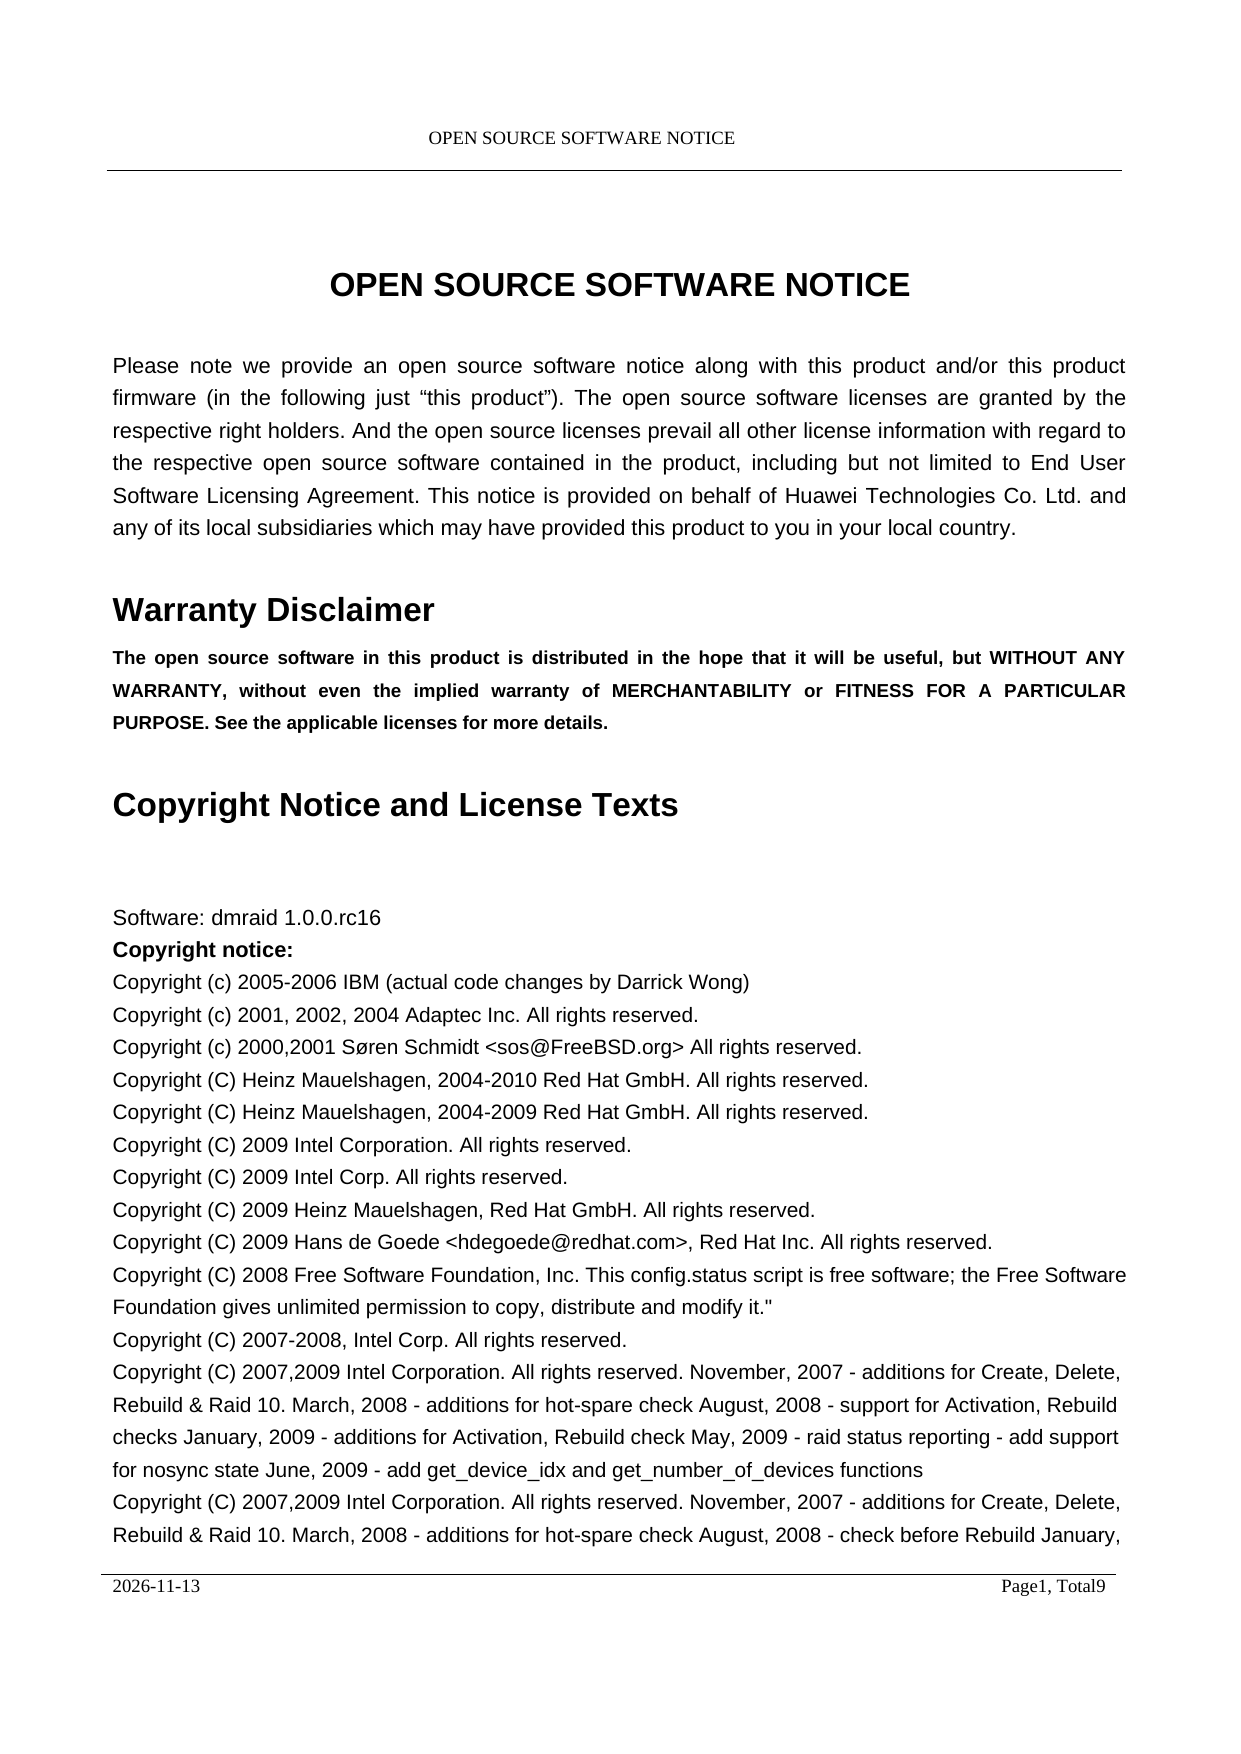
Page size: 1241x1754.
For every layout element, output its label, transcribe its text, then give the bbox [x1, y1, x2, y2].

text Copyright (C) Heinz Mauelshagen, 2004-2009 Red Hat GmbH. All rights reserved. [112, 1096, 1128, 1128]
text Copyright (C) 2008 Free Software Foundation, Inc. This config.status script is free software; the Free Software Foundation gives unlimited permission to copy, distribute and modify it." [112, 1258, 1128, 1323]
text Copyright (c) 2001, 2002, 2004 Adaptec Inc. All rights reserved. [112, 998, 1128, 1031]
text Copyright Notice and License Texts [112, 771, 1128, 836]
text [112, 1486, 1128, 1551]
text Copyright (C) 2009 Hans de Goede <hdegoede@redhat.com>, Red Hat Inc. All rights reserved. [112, 1226, 1128, 1258]
text The open source software in this product is distributed in the hope that it will be useful, but WITHOUT ANY WARRANTY, without even the implied warranty of MERCHANTABILITY or FITNESS FOR A PARTICULAR PURPOSE. See the applicable licenses for more details. [112, 641, 1128, 739]
text Copyright (C) 2009 Intel Corp. All rights reserved. [112, 1161, 1128, 1193]
text Copyright (c) 2005-2006 IBM (actual code changes by Darrick Wong) [112, 966, 1128, 998]
text Copyright notice: [112, 933, 1128, 966]
text Please note we provide an open source software notice along with this product and/or this product firmware (in the following just “this product”). The open source software licenses are granted by the respective right holders. And the open source licenses prevail all other license information with regard to the respective open source software contained in the product, including but not limited to End User Software Licensing Agreement. This notice is provided on behalf of Huawei Technologies Co. Ltd. and any of its local subsidiaries which may have provided this product to you in your local country. [112, 349, 1128, 544]
text Copyright (c) 2000,2001 Søren Schmidt <sos@FreeBSD.org> All rights reserved. [112, 1031, 1128, 1063]
text Software: dmraid 1.0.0.rc16 [112, 901, 1128, 933]
text Copyright (C) 2009 Intel Corporation. All rights reserved. [112, 1128, 1128, 1161]
text Copyright (C) 2009 Heinz Mauelshagen, Red Hat GmbH. All rights reserved. [112, 1193, 1128, 1226]
text Warranty Disclaimer [112, 576, 1128, 641]
text Copyright (C) Heinz Mauelshagen, 2004-2010 Red Hat GmbH. All rights reserved. [112, 1063, 1128, 1096]
text Copyright (C) 2007-2008, Intel Corp. All rights reserved. [112, 1323, 1128, 1356]
text OPEN SOURCE SOFTWARE NOTICE [112, 251, 1128, 316]
text Copyright (C) 2007,2009 Intel Corporation. All rights reserved. November, 2007 - additions for Create, Delete, Rebuild & Raid 10. March, 2008 - additions for hot-spare check August, 2008 - support for Activation, Rebuild checks January, 2009 - additions for Activation, Rebuild check May, 2009 - raid status reporting - add support for nosync state June, 2009 - add get_device_idx and get_number_of_devices functions [112, 1356, 1128, 1486]
